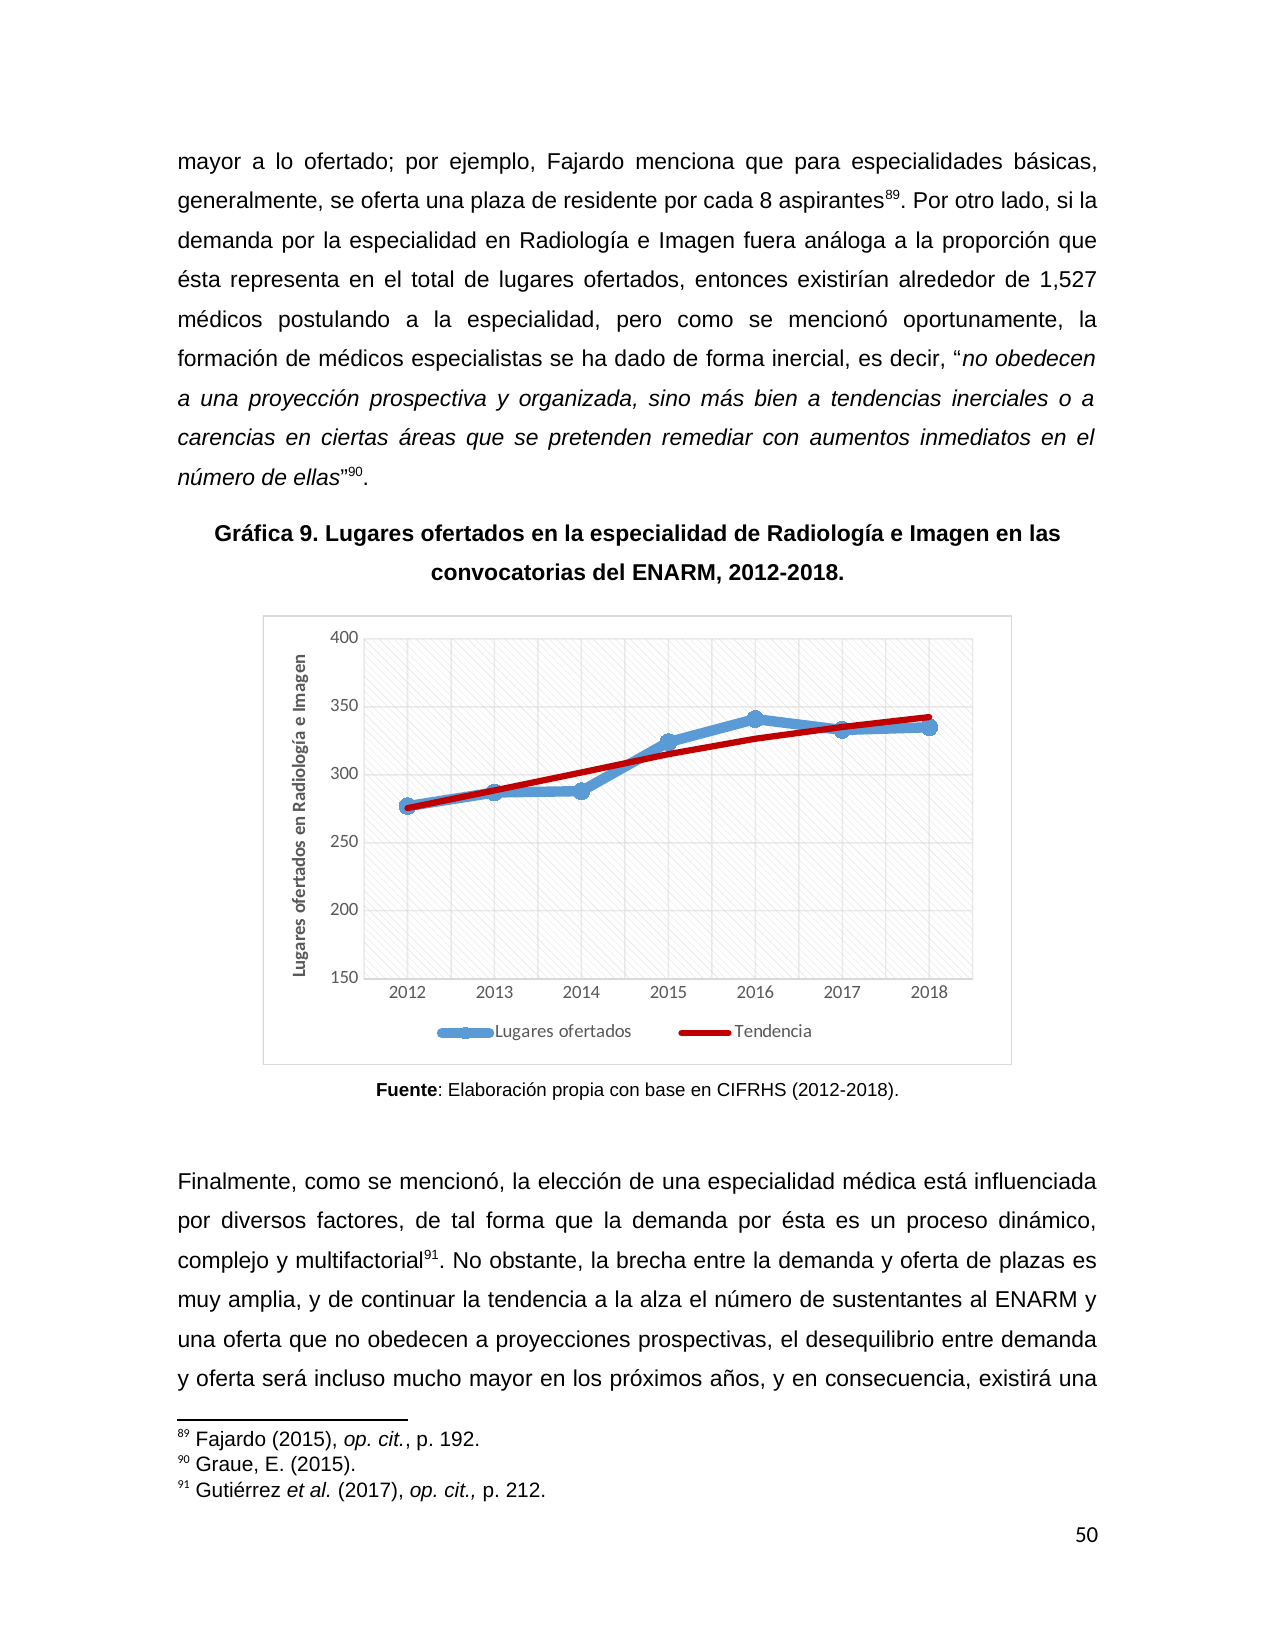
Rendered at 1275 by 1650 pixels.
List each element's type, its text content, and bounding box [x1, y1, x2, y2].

text Gráfica 9. Lugares ofertados en la especialidad de Radiología e Imagen en las convocatorias del ENARM, 2012-2018. [177, 520, 1098, 586]
text Fuente: Elaboración propia con base en CIFRHS (2012-2018). [177, 1079, 1098, 1101]
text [177, 1168, 1098, 1391]
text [177, 148, 1098, 490]
